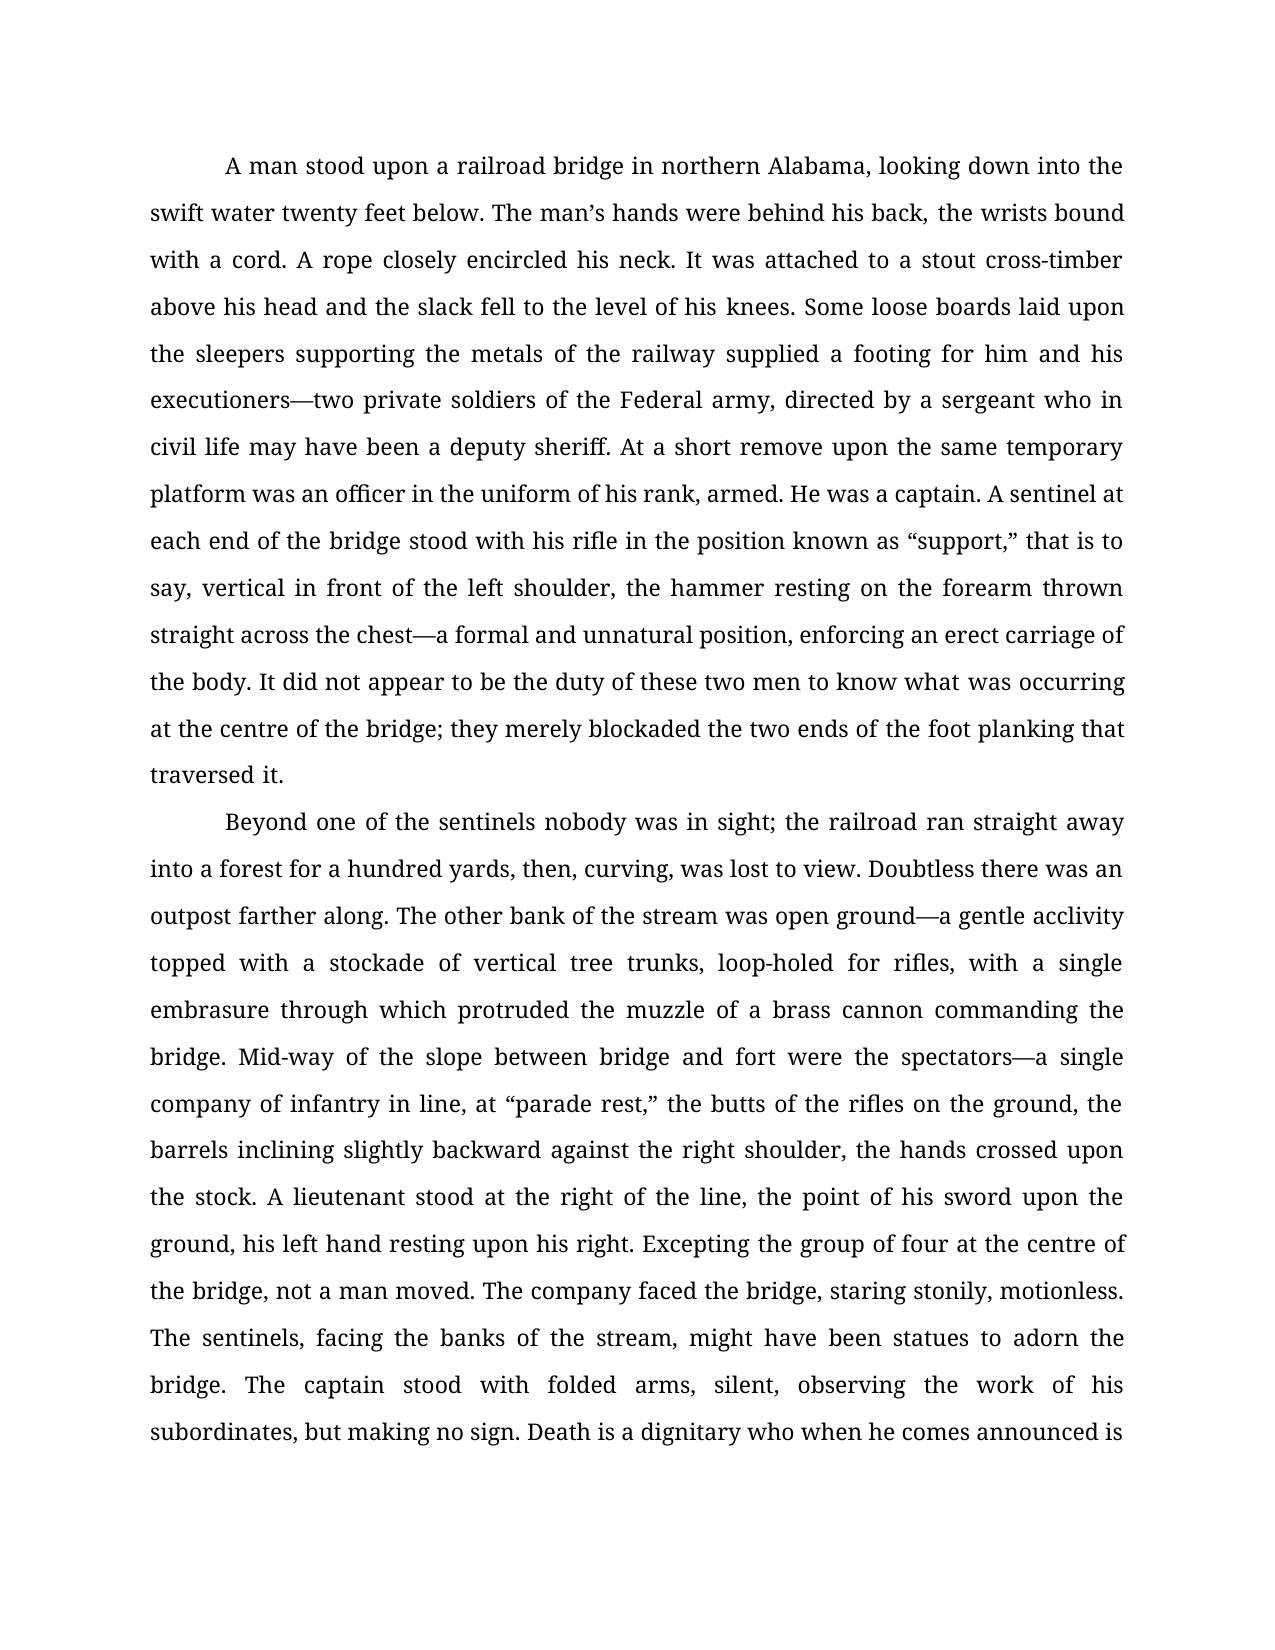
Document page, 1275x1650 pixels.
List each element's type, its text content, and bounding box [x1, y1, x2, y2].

text A man stood upon a railroad bridge in northern Alabama, looking down into the swift water twenty feet below. The man’s hands were behind his back, the wrists bound with a cord. A rope closely encircled his neck. It was attached to a stout cross-timber above his head and the slack fell to the level of his knees. Some loose boards laid upon the sleepers supporting the metals of the railway supplied a footing for him and his executioners—two private soldiers of the Federal army, directed by a sergeant who in civil life may have been a deputy sheriff. At a short remove upon the same temporary platform was an officer in the uniform of his rank, armed. He was a captain. A sentinel at each end of the bridge stood with his rifle in the position known as “support,” that is to say, vertical in front of the left shoulder, the hammer resting on the forearm thrown straight across the chest—a formal and unnatural position, enforcing an erect carriage of the body. It did not appear to be the duty of these two men to know what was occurring at the centre of the bridge; they merely blockaded the two ends of the foot planking that traversed it. [150, 150, 1125, 791]
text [150, 806, 1125, 1447]
